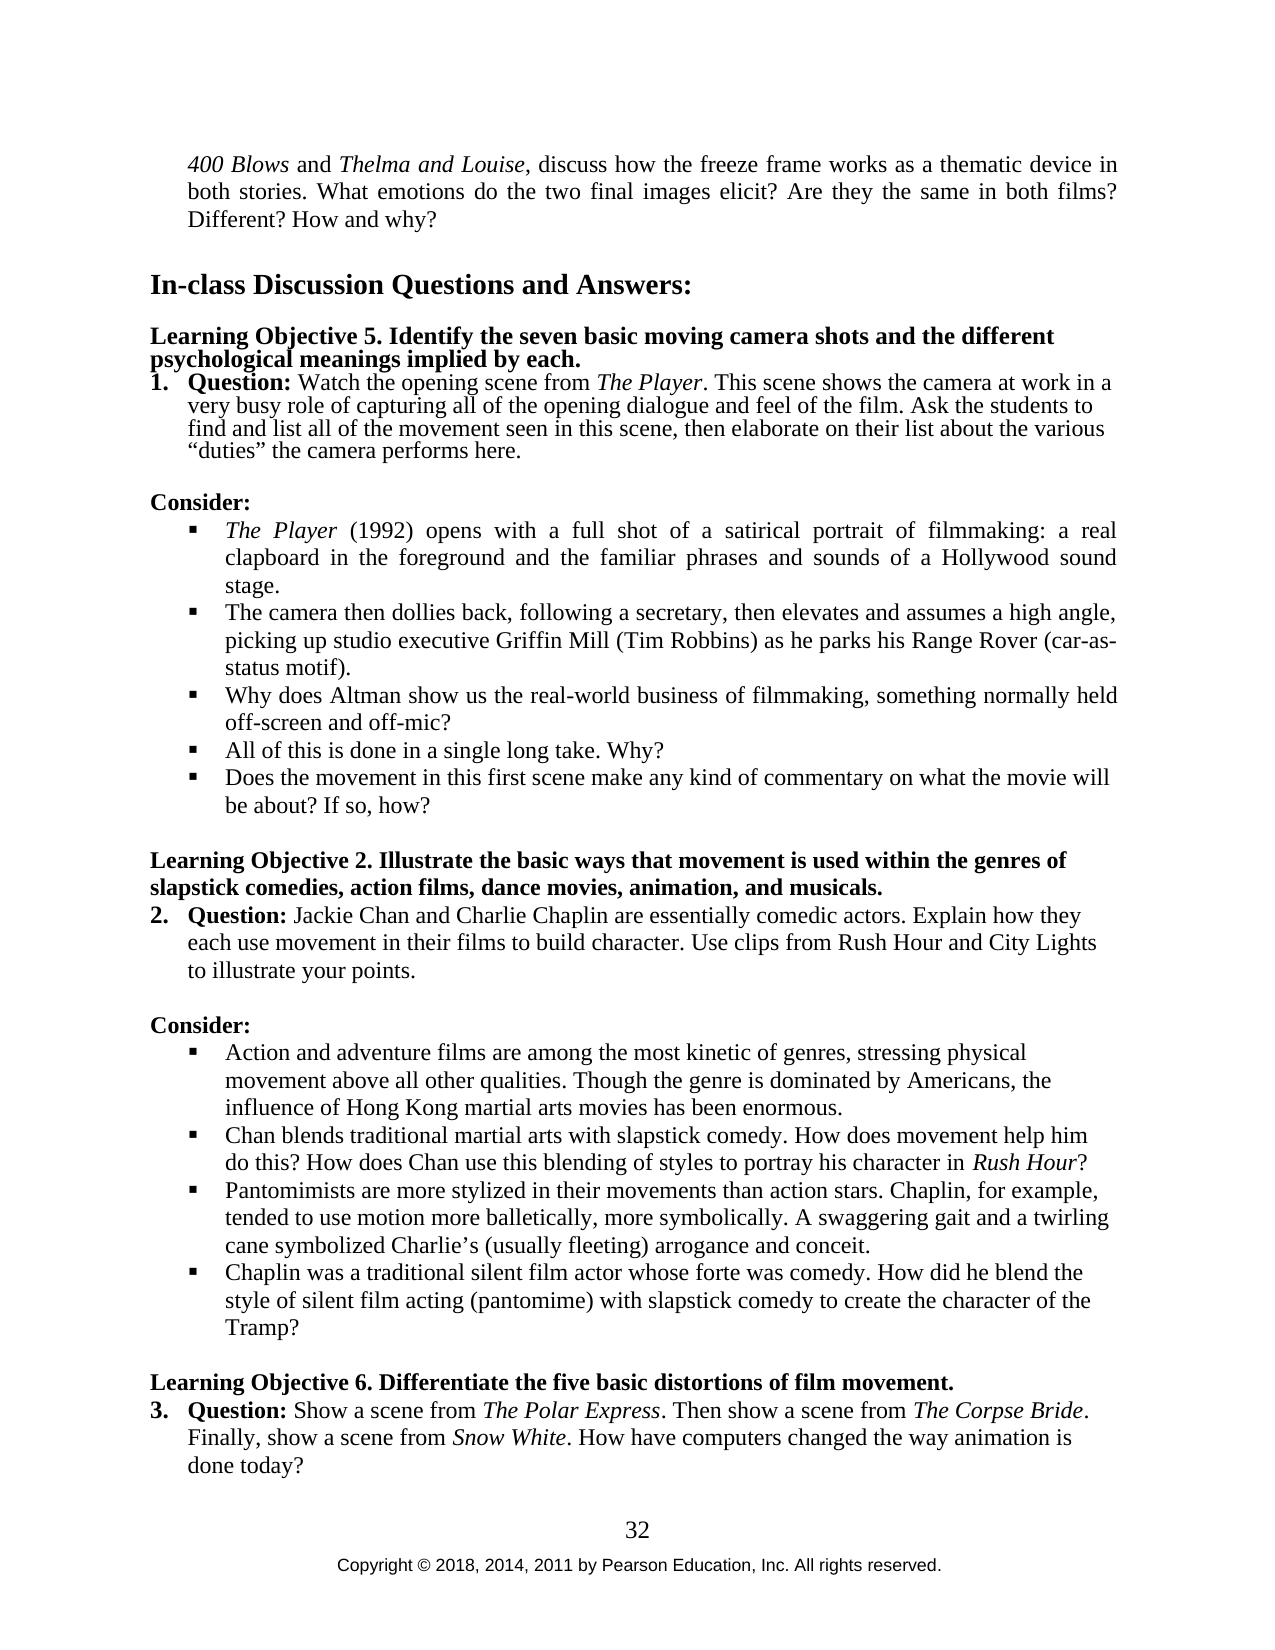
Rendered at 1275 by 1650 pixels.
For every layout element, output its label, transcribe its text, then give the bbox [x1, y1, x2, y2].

list Question: Watch the opening scene from The Player. This scene shows the camera at work in a very busy role of capturing all of the opening dialogue and feel of the film. Ask the students to find and list all of the movement seen in this scene, then elaborate on their list about the various “duties” the camera performs here. [150, 372, 1125, 463]
text Learning Objective 6. Differentiate the five basic distortions of film movement. [150, 1368, 1119, 1396]
text In-class Discussion Questions and Answers: [150, 276, 407, 299]
text Consider: [150, 1011, 1119, 1038]
list The camera then dollies back, following a secretary, then elevates and assumes a high angle, picking up studio executive Griffin Mill (Tim Robbins) as he parks his Range Rover (car-as-status motif). [187, 598, 1119, 681]
list Why does Altman show us the real-world business of filmmaking, something normally held off-screen and off-mic? [187, 681, 1119, 736]
text Consider: [150, 488, 1119, 516]
list Pantomimists are more stylized in their movements than action stars. Chaplin, for example, tended to use motion more balletically, more symbolically. A swaggering gait and a twirling cane symbolized Charlie’s (usually fleeting) arrogance and conceit. [187, 1176, 1119, 1258]
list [150, 150, 1119, 232]
list Chaplin was a traditional silent film actor whose forte was comedy. How did he blend the style of silent film acting (pantomime) with slapstick comedy to create the character of the Tramp? [187, 1258, 1119, 1341]
text Learning Objective 2. Illustrate the basic ways that movement is used within the genres of slapstick comedies, action films, dance movies, animation, and musicals. [150, 846, 1119, 901]
list Does the movement in this first scene make any kind of commentary on what the movie will be about? If so, how? [187, 763, 1119, 818]
text Learning Objective 5. Identify the seven basic moving camera shots and the different psychological meanings implied by each. [150, 326, 1125, 372]
list All of this is done in a single long take. Why? [187, 736, 1119, 763]
list The Player (1992) opens with a full shot of a satirical portrait of filmmaking: a real clapboard in the foreground and the familiar phrases and sounds of a Hollywood sound stage. [187, 516, 1119, 598]
list Question: Show a scene from The Polar Express. Then show a scene from The Corpse Bride. Finally, show a scene from Snow White. How have computers changed the way animation is done today? [150, 1396, 1119, 1478]
list Chan blends traditional martial arts with slapstick comedy. How does movement help him do this? How does Chan use this blending of styles to portray his character in Rush Hour? [187, 1121, 1119, 1176]
text In-class Discussion Questions and Answers: [407, 276, 1125, 299]
list Question: Jackie Chan and Charlie Chaplin are essentially comedic actors. Explain how they each use movement in their films to build character. Use clips from Rush Hour and City Lights to illustrate your points. [150, 901, 1119, 983]
list Action and adventure films are among the most kinetic of genres, stressing physical movement above all other qualities. Though the genre is dominated by Americans, the influence of Hong Kong martial arts movies has been enormous. [187, 1038, 1119, 1121]
